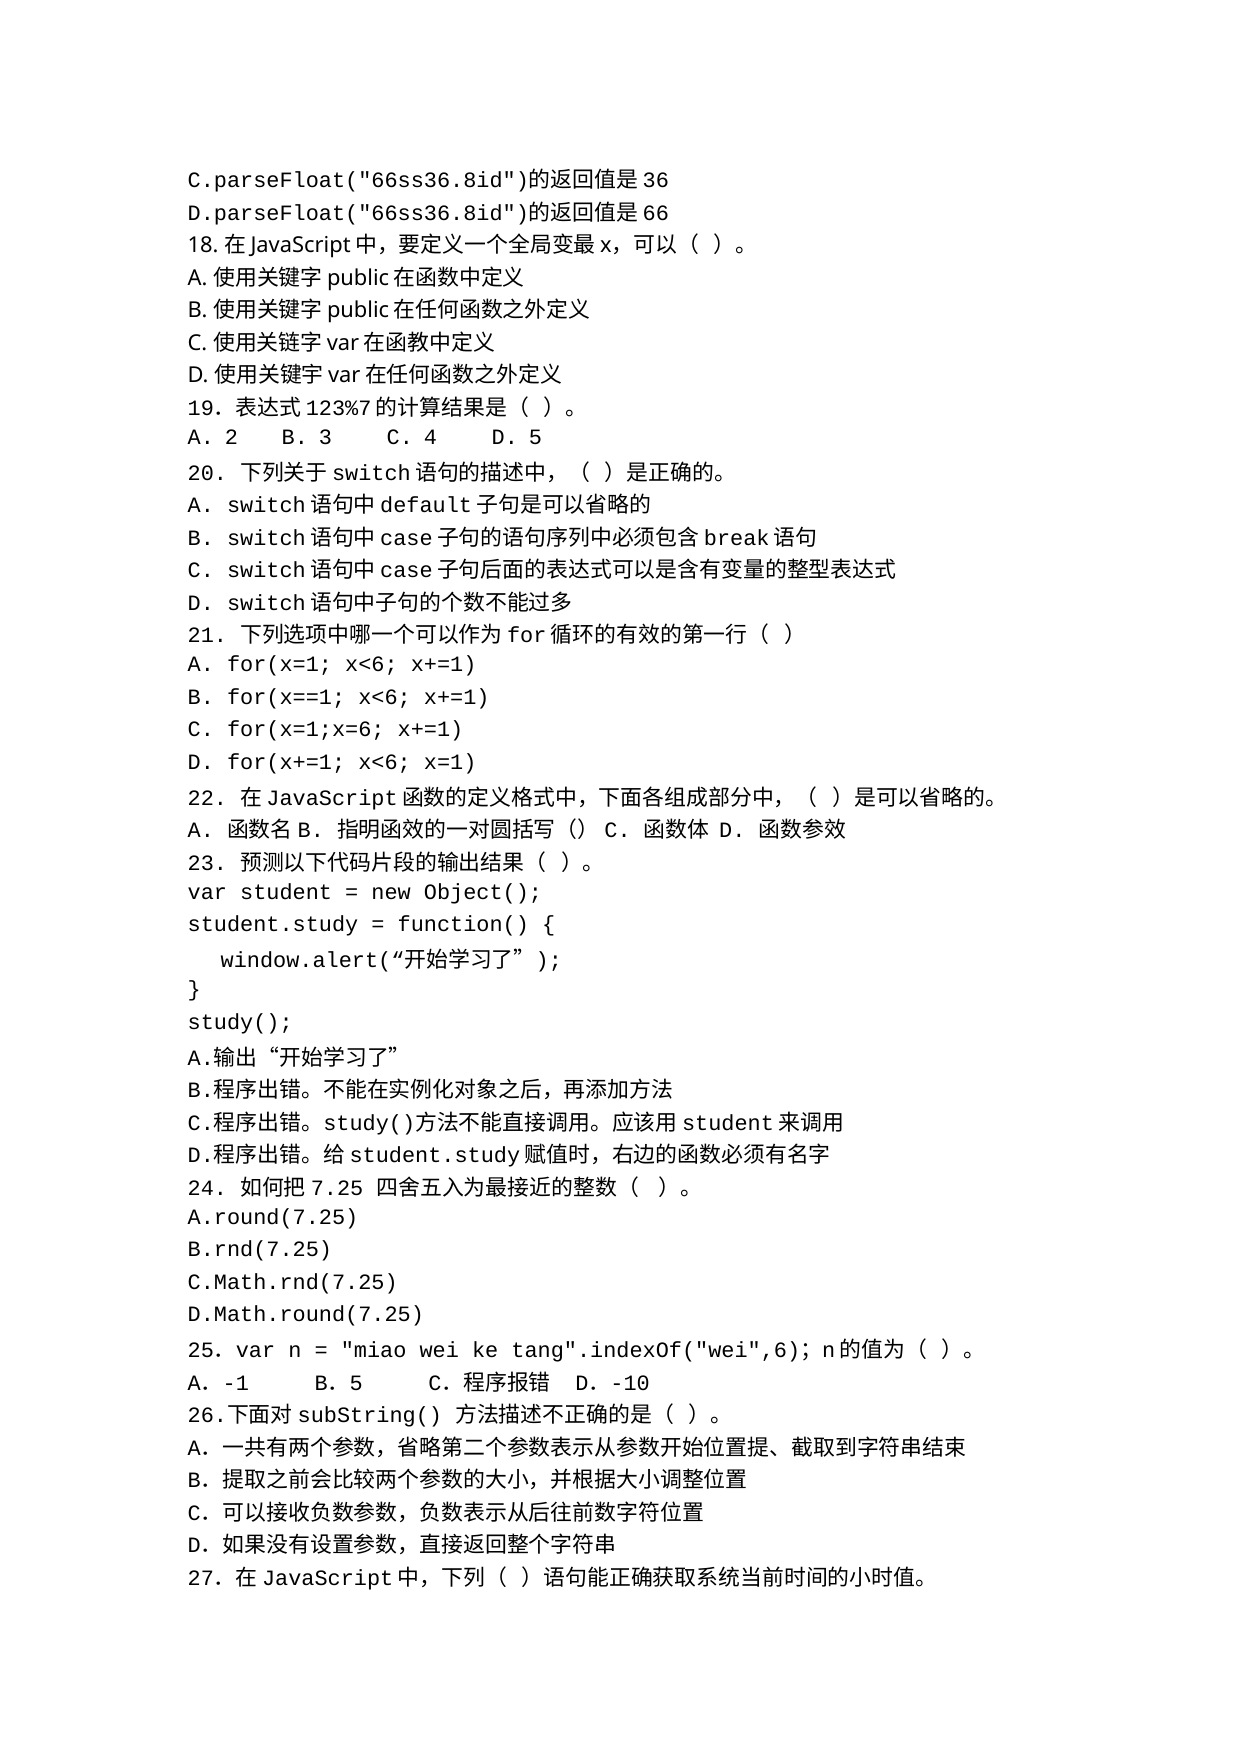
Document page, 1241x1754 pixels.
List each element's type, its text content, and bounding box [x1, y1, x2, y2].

text 22. 在JavaScript函数的定义格式中，下面各组成部分中，（ ）是可以省略的。 [187, 779, 1053, 812]
text C.Math.rnd(7.25) [187, 1267, 1053, 1299]
text } [187, 974, 1053, 1007]
text B.程序出错。不能在实例化对象之后，再添加方法 [187, 1072, 1053, 1104]
text 19．表达式123%7的计算结果是（ ）。 [187, 389, 1053, 422]
text B. switch语句中case子句的语句序列中必须包含break语句 [187, 519, 1053, 552]
text 20. 下列关于switch语句的描述中，（ ）是正确的。 [187, 454, 1053, 487]
text 24. 如何把 7.25 四舍五入为最接近的整数（ ）。 [187, 1169, 1053, 1202]
text A.输出“开始学习了” [187, 1039, 1053, 1072]
text D. for(x+=1; x<6; x=1) [187, 747, 1053, 779]
text D. 使用关键宇var在任何函数之外定义 [187, 357, 1053, 389]
text study(); [187, 1007, 1053, 1039]
text D. switch语句中子句的个数不能过多 [187, 584, 1053, 617]
text B.rnd(7.25) [187, 1234, 1053, 1267]
text D.parseFloat("66ss36.8id")的返回值是66 [187, 194, 1053, 227]
text 18. 在JavaScript中，要定义一个全局变最x，可以（ ）。 [187, 227, 1053, 259]
text B. for(x==1; x<6; x+=1) [187, 682, 1053, 714]
text B. 使用关键字public在任何函数之外定义 [187, 292, 1053, 324]
text A. for(x=1; x<6; x+=1) [187, 649, 1053, 682]
text D.Math.round(7.25) [187, 1299, 1053, 1332]
text var student = new Object(); [187, 877, 1053, 909]
text C. 使用关链字var在函教中定义 [187, 324, 1053, 357]
text 23. 预测以下代码片段的输出结果（ ）。 [187, 844, 1053, 877]
text A.round(7.25) [187, 1202, 1053, 1234]
text 21. 下列选项中哪一个可以作为for循环的有效的第一行（ ） [187, 617, 1053, 649]
text C.parseFloat("66ss36.8id")的返回值是36 [187, 162, 1053, 194]
text student.study = function() { [187, 909, 1053, 942]
text A. switch语句中default子句是可以省略的 [187, 487, 1053, 519]
text C.程序出错。study()方法不能直接调用。应该用student来调用 [187, 1104, 1053, 1137]
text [187, 1559, 1053, 1592]
text C. switch语句中case子句后面的表达式可以是含有变量的整型表达式 [187, 552, 1053, 584]
text 25．var n = "miao wei ke tang".indexOf("wei",6)；n的值为（ ）。 A．-1 B．5 C．程序报错 D．-10 26.下面对 subString() 方法描述不正确的是（ ）。 A．一共有两个参数，省略第二个参数表示从参数开始位置提、截取到字符串结束 B．提取之前会比较两个参数的大小，并根据大小调整位置 C．可以接收负数参数，负数表示从后往前数字符位置 D．如果没有设置参数，直接返回整个字符串 [187, 1332, 1053, 1559]
text A. 2 B. 3 C. 4 D. 5 [187, 422, 1053, 454]
text D.程序出错。给student.study赋值时，右边的函数必须有名字 [187, 1137, 1053, 1169]
text C. for(x=1;x=6; x+=1) [187, 714, 1053, 747]
text window.alert(“开始学习了”); [187, 942, 1053, 974]
text A. 函数名 B. 指明函效的一对圆括写（） C. 函数体 D. 函数参效 [187, 812, 1053, 844]
text A. 使用关键字public在函数中定义 [187, 259, 1053, 292]
